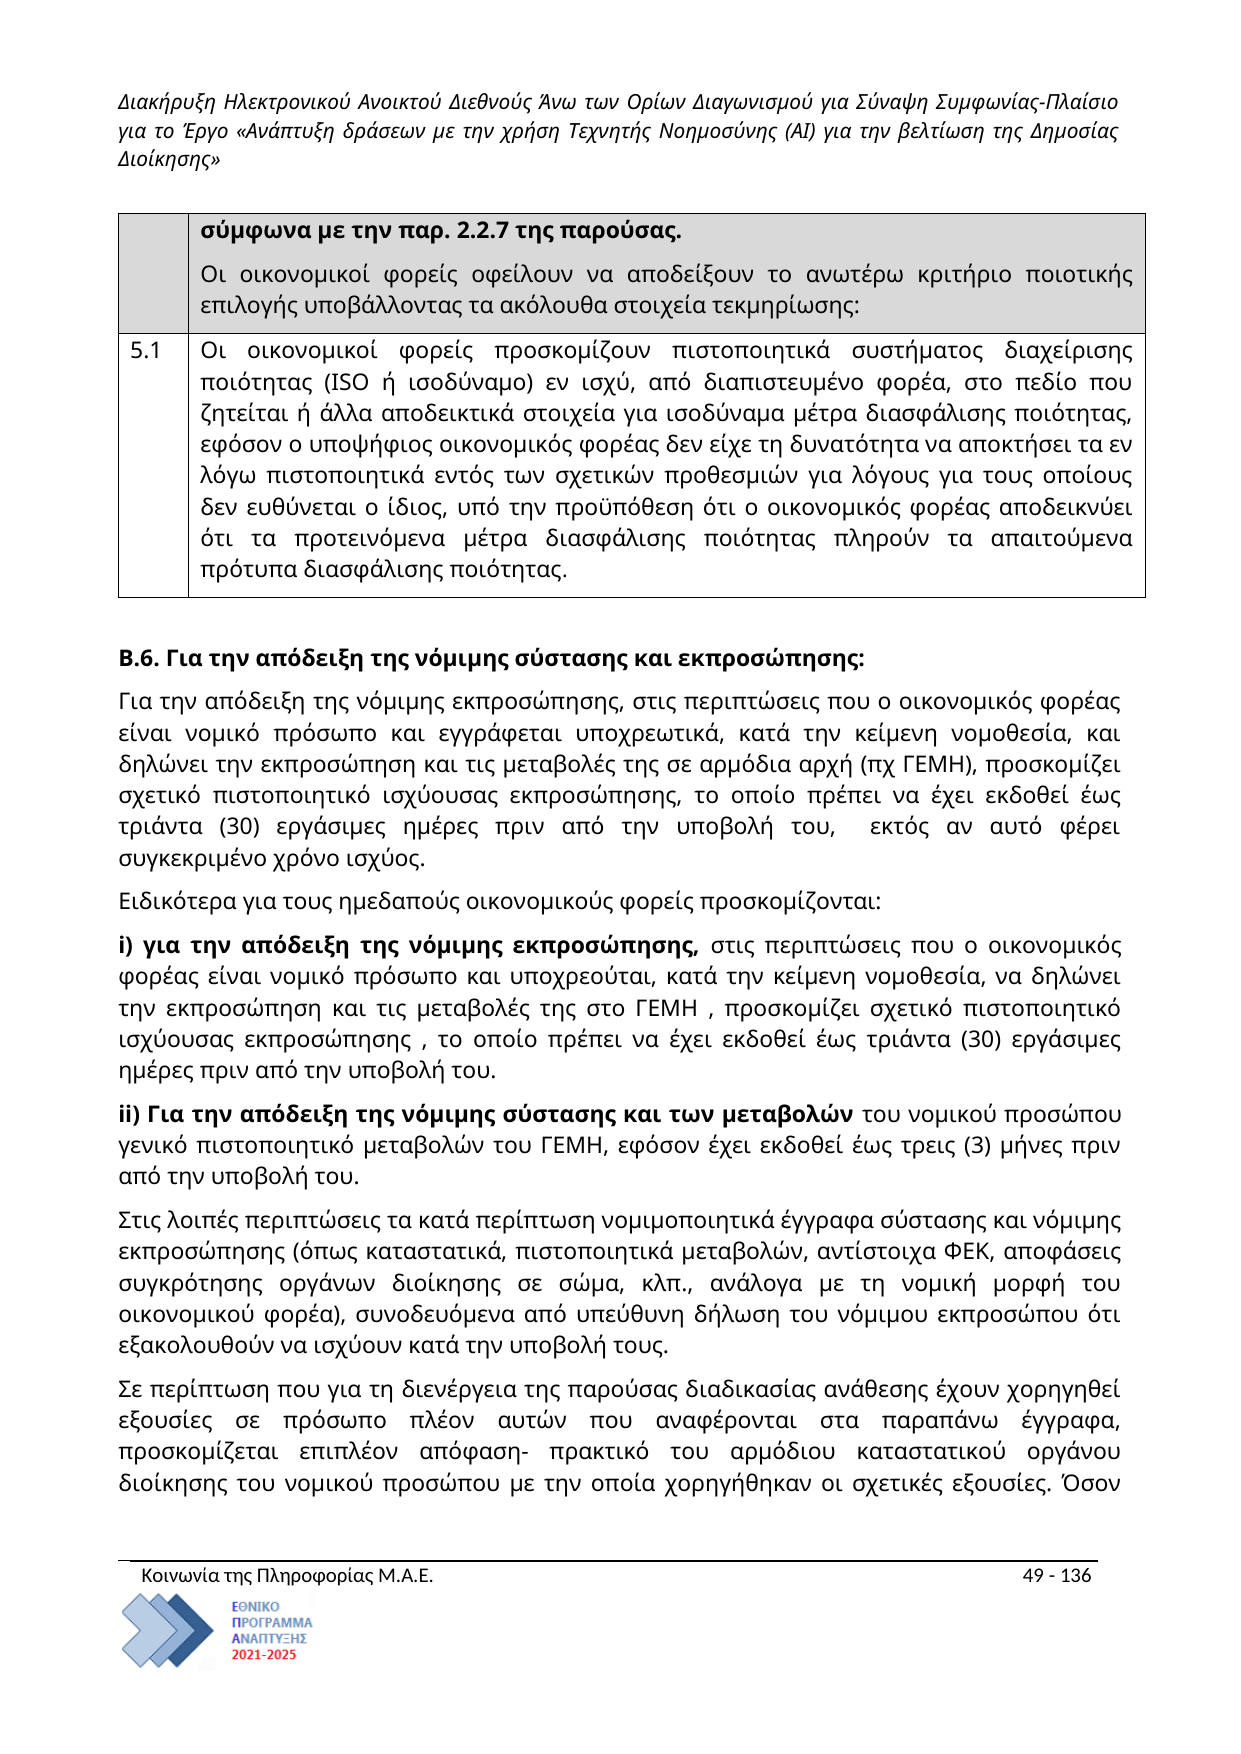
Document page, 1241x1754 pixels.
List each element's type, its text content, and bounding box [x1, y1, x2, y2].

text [118, 1373, 1122, 1498]
table_cell 5.1 [119, 334, 188, 597]
text Β.6. Για την απόδειξη της νόμιμης σύστασης και εκπροσώπησης: [118, 641, 1122, 673]
text Στις λοιπές περιπτώσεις τα κατά περίπτωση νομιμοποιητικά έγγραφα σύστασης και νόμιμης εκπροσώπησης (όπως καταστατικά, πιστοποιητικά μεταβολών, αντίστοιχα ΦΕΚ, αποφάσεις συγκρότησης οργάνων διοίκησης σε σώμα, κλπ., ανάλογα με τη νομική μορφή του οικονομικού φορέα), συνοδευόμενα από υπεύθυνη δήλωση του νόμιμου εκπροσώπου ότι εξακολουθούν να ισχύουν κατά την υποβολή τους. [118, 1204, 1122, 1360]
text i) για την απόδειξη της νόμιμης εκπροσώπησης, στις περιπτώσεις που ο οικονομικός φορέας είναι νομικό πρόσωπο και υποχρεούται, κατά την κείμενη νομοθεσία, να δηλώνει την εκπροσώπηση και τις μεταβολές της στο ΓΕΜΗ , προσκομίζει σχετικό πιστοποιητικό ισχύουσας εκπροσώπησης , το οποίο πρέπει να έχει εκδοθεί έως τριάντα (30) εργάσιμες ημέρες πριν από την υποβολή του. [118, 929, 1122, 1085]
text Ειδικότερα για τους ημεδαπούς οικονομικούς φορείς προσκομίζονται: [118, 885, 1122, 916]
table_cell Οι οικονομικοί φορείς προσκομίζουν πιστοποιητικά συστήματος διαχείρισης ποιότητας (ISO ή ισοδύναμο) εν ισχύ, από διαπιστευμένο φορέα, στο πεδίο που ζητείται ή άλλα αποδεικτικά στοιχεία για ισοδύναμα μέτρα διασφάλισης ποιότητας, εφόσον ο υποψήφιος οικονομικός φορέας δεν είχε τη δυνατότητα να αποκτήσει τα εν λόγω πιστοποιητικά εντός των σχετικών προθεσμιών για λόγους για τους οποίους δεν ευθύνεται ο ίδιος, υπό την προϋπόθεση ότι ο οικονομικός φορέας αποδεικνύει ότι τα προτεινόμενα μέτρα διασφάλισης ποιότητας πληρούν τα απαιτούμενα πρότυπα διασφάλισης ποιότητας. [189, 334, 1145, 597]
text ii) Για την απόδειξη της νόμιμης σύστασης και των μεταβολών του νομικού προσώπου γενικό πιστοποιητικό μεταβολών του ΓΕΜΗ, εφόσον έχει εκδοθεί έως τρεις (3) μήνες πριν από την υποβολή του. [118, 1098, 1122, 1191]
table_header 5. [119, 214, 188, 333]
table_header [189, 214, 1145, 333]
text Για την απόδειξη της νόμιμης εκπροσώπησης, στις περιπτώσεις που ο οικονομικός φορέας είναι νομικό πρόσωπο και εγγράφεται υποχρεωτικά, κατά την κείμενη νομοθεσία, και δηλώνει την εκπροσώπηση και τις μεταβολές της σε αρμόδια αρχή (πχ ΓΕΜΗ), προσκομίζει σχετικό πιστοποιητικό ισχύουσας εκπροσώπησης, το οποίο πρέπει να έχει εκδοθεί έως τριάντα (30) εργάσιμες ημέρες πριν από την υποβολή του, εκτός αν αυτό φέρει συγκεκριμένο χρόνο ισχύος. [118, 685, 1122, 873]
